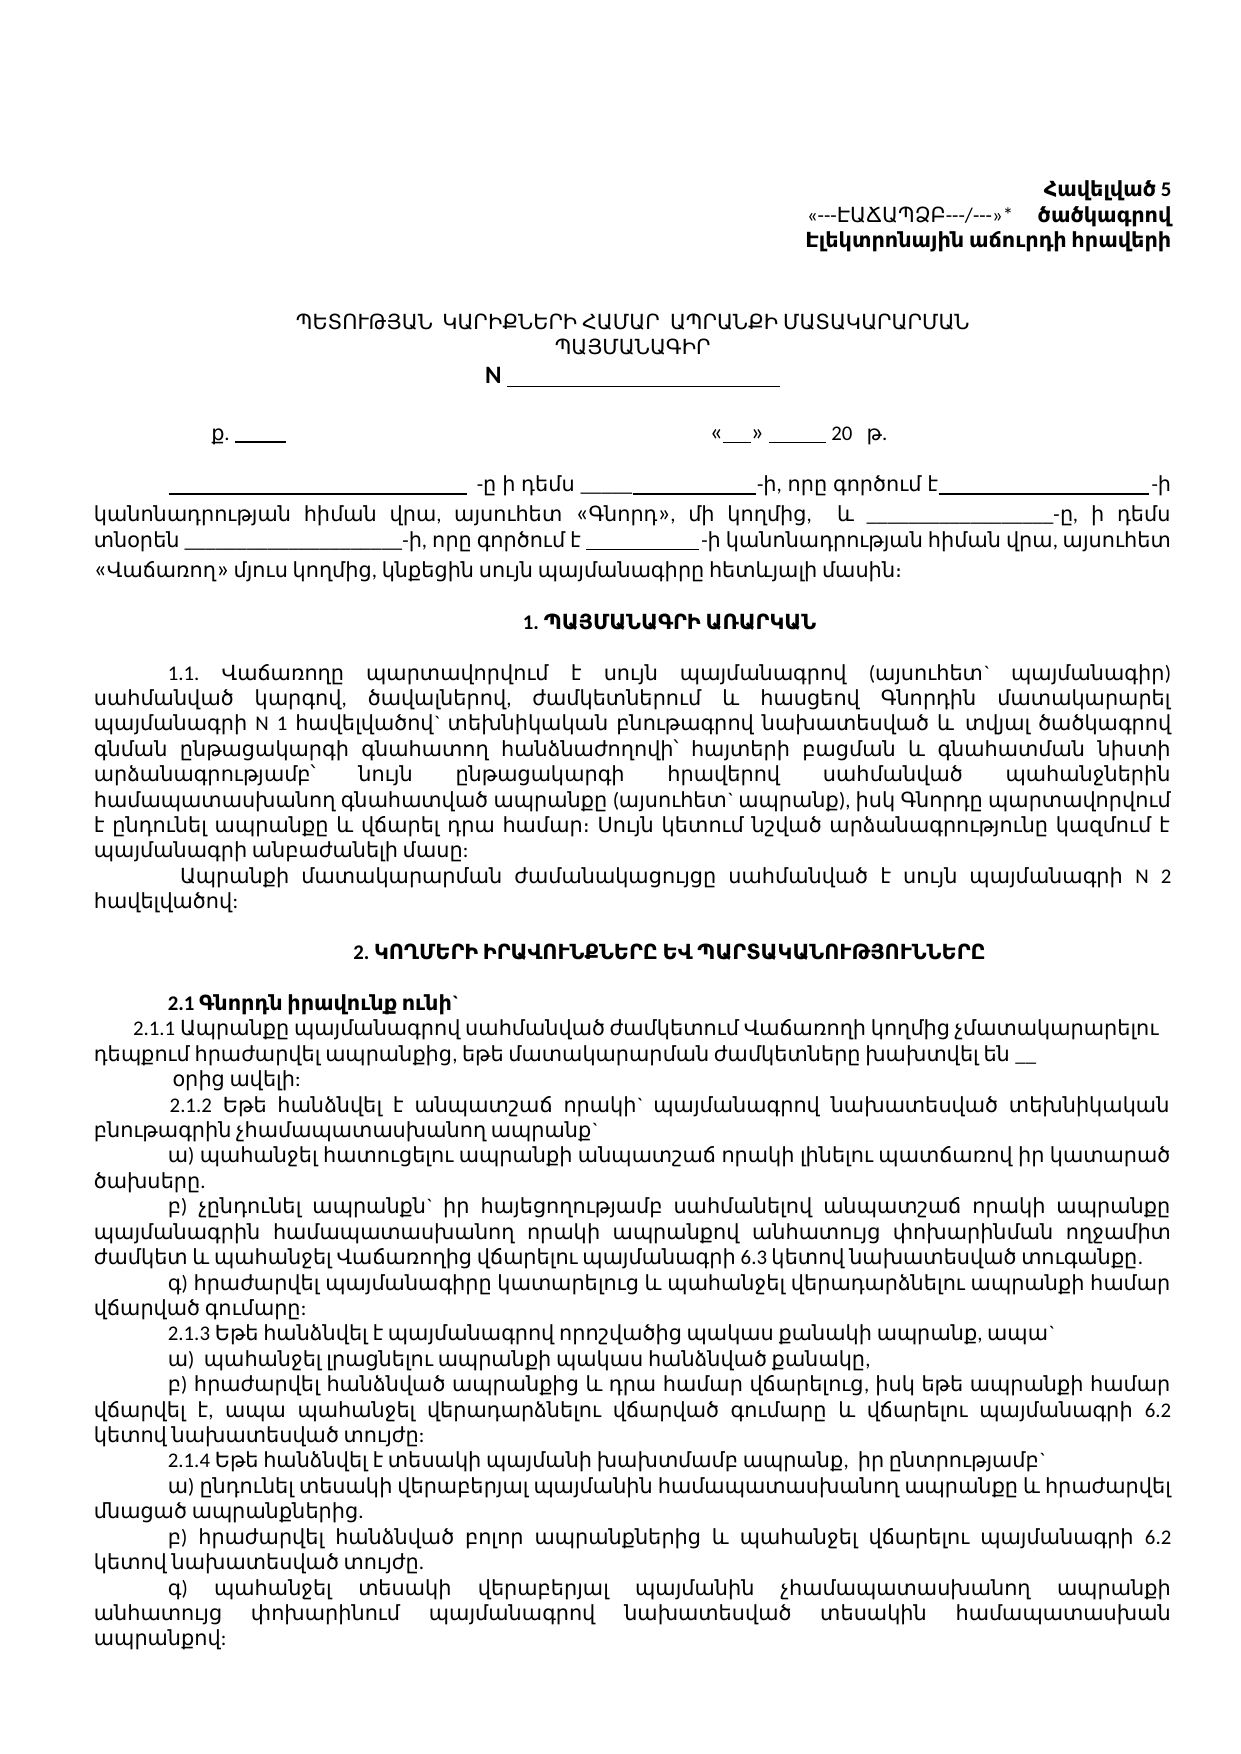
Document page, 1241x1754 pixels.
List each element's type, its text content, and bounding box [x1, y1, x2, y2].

text 2.1.4 Եթե հանձնվել է տեսակի պայմանի խախտմամբ ապրանք, իր ընտրությամբ` [94, 1448, 1171, 1473]
text 2.1.3 Եթե հանձնվել է պայմանագրով որոշվածից պակաս քանակի ապրանք, ապա` [94, 1321, 1171, 1346]
text -ը ի դեմս _____ -ի, որը գործում է -ի կանոնադրության հիման վրա, այսուհետ «Գնորդ», մի կողմից, և __________________-ը, ի դեմս տնօրեն _____________________-ի, որը գործում է -ի կանոնադրության հիման վրա, այսուհետ «Վաճառող» մյուս կողմից, կնքեցին սույն պայմանագիրը հետևյալի մասին։ [94, 472, 1171, 583]
text «---ԷԱՃԱՊՁԲ---/---»* ծածկագրով [94, 202, 1171, 227]
text ա) պահանջել հատուցելու ապրանքի անպատշաճ որակի լինելու պատճառով իր կատարած ծախսերը. [94, 1143, 1171, 1193]
text ք. « » 20 թ. [94, 416, 1171, 446]
text 2.1.1 Ապրանքը պայմանագրով սահմանված ժամկետում Վաճառողի կողմից չմատակարարելու դեպքում հրաժարվել ապրանքից, եթե մատակարարման ժամկետները խախտվել են __ [94, 1016, 1171, 1066]
text գ) հրաժարվել պայմանագիրը կատարելուց և պահանջել վերադարձնելու ապրանքի համար վճարված գումարը: [94, 1270, 1171, 1321]
text օրից ավելի: [94, 1066, 1171, 1092]
text 2.1 Գնորդն իրավունք ունի` [94, 990, 1171, 1016]
text 2. ԿՈՂՄԵՐԻ ԻՐԱՎՈՒՆՔՆԵՐԸ ԵՎ ՊԱՐՏԱԿԱՆՈՒԹՅՈՒՆՆԵՐԸ [94, 939, 1171, 965]
text բ) չընդունել ապրանքն` իր հայեցողությամբ սահմանելով անպատշաճ որակի ապրանքը պայմանագրին համապատասխանող որակի ապրանքով անհատույց փոխարինման ողջամիտ ժամկետ և պահանջել Վաճառողից վճարելու պայմանագրի 6.3 կետով նախատեսված տուգանքը. [94, 1193, 1171, 1270]
text 1.1. Վաճառողը պարտավորվում է սույն պայմանագրով (այսուհետ` պայմանագիր) սահմանված կարգով, ծավալներով, ժամկետներում և հասցեով Գնորդին մատակարարել պայմանագրի N 1 հավելվածով` տեխնիկական բնութագրով նախատեսված և տվյալ ծածկագրով գնման ընթացակարգի գնահատող հանձնաժողովի՝ հայտերի բացման և գնահատման նիստի արձանագրությամբ՝ նույն ընթացակարգի հրավերով սահմանված պահանջներին համապատասխանող գնահատված ապրանքը (այսուհետ` ապրանք), իսկ Գնորդը պարտավորվում է ընդունել ապրանքը և վճարել դրա համար։ Սույն կետում նշված արձանագրությունը կազմում է պայմանագրի անբաժանելի մասը: [94, 660, 1171, 863]
text N [79, 360, 1171, 390]
text 1. ՊԱՅՄԱՆԱԳՐԻ ԱՌԱՐԿԱՆ [94, 609, 1171, 634]
text ՊԱՅՄԱՆԱԳԻՐ [79, 334, 1171, 360]
text Ապրանքի մատակարարման ժամանակացույցը սահմանված է սույն պայմանագրի N 2 հավելվածով: [94, 863, 1171, 914]
text բ) հրաժարվել հանձնված բոլոր ապրանքներից և պահանջել վճարելու պայմանագրի 6.2 կետով նախատեսված տույժը. [94, 1524, 1171, 1575]
text գ) պահանջել տեսակի վերաբերյալ պայմանին չհամապատասխանող ապրանքի անհատույց փոխարինում պայմանագրով նախատեսված տեսակին համապատասխան ապրանքով: [94, 1575, 1171, 1651]
text 2.1.2 Եթե հանձնվել է անպատշաճ որակի` պայմանագրով նախատեսված տեխնիկական բնութագրին չհամապատասխանող ապրանք` [94, 1092, 1171, 1143]
text ա) ընդունել տեսակի վերաբերյալ պայմանին համապատասխանող ապրանքը և հրաժարվել մնացած ապրանքներից. [94, 1473, 1171, 1524]
text Հավելված 5 [94, 177, 1171, 202]
text բ) հրաժարվել հանձնված ապրանքից և դրա համար վճարելուց, իսկ եթե ապրանքի համար վճարվել է, ապա պահանջել վերադարձնելու վճարված գումարը և վճարելու պայմանագրի 6.2 կետով նախատեսված տույժը: [94, 1371, 1171, 1448]
text ՊԵՏՈՒԹՅԱՆ ԿԱՐԻՔՆԵՐԻ ՀԱՄԱՐ ԱՊՐԱՆՔԻ ՄԱՏԱԿԱՐԱՐՄԱՆ [79, 309, 1171, 334]
text Էլեկտրոնային աճուրդի հրավերի [94, 227, 1171, 253]
text ա) պահանջել լրացնելու ապրանքի պակաս հանձնված քանակը, [94, 1346, 1171, 1371]
